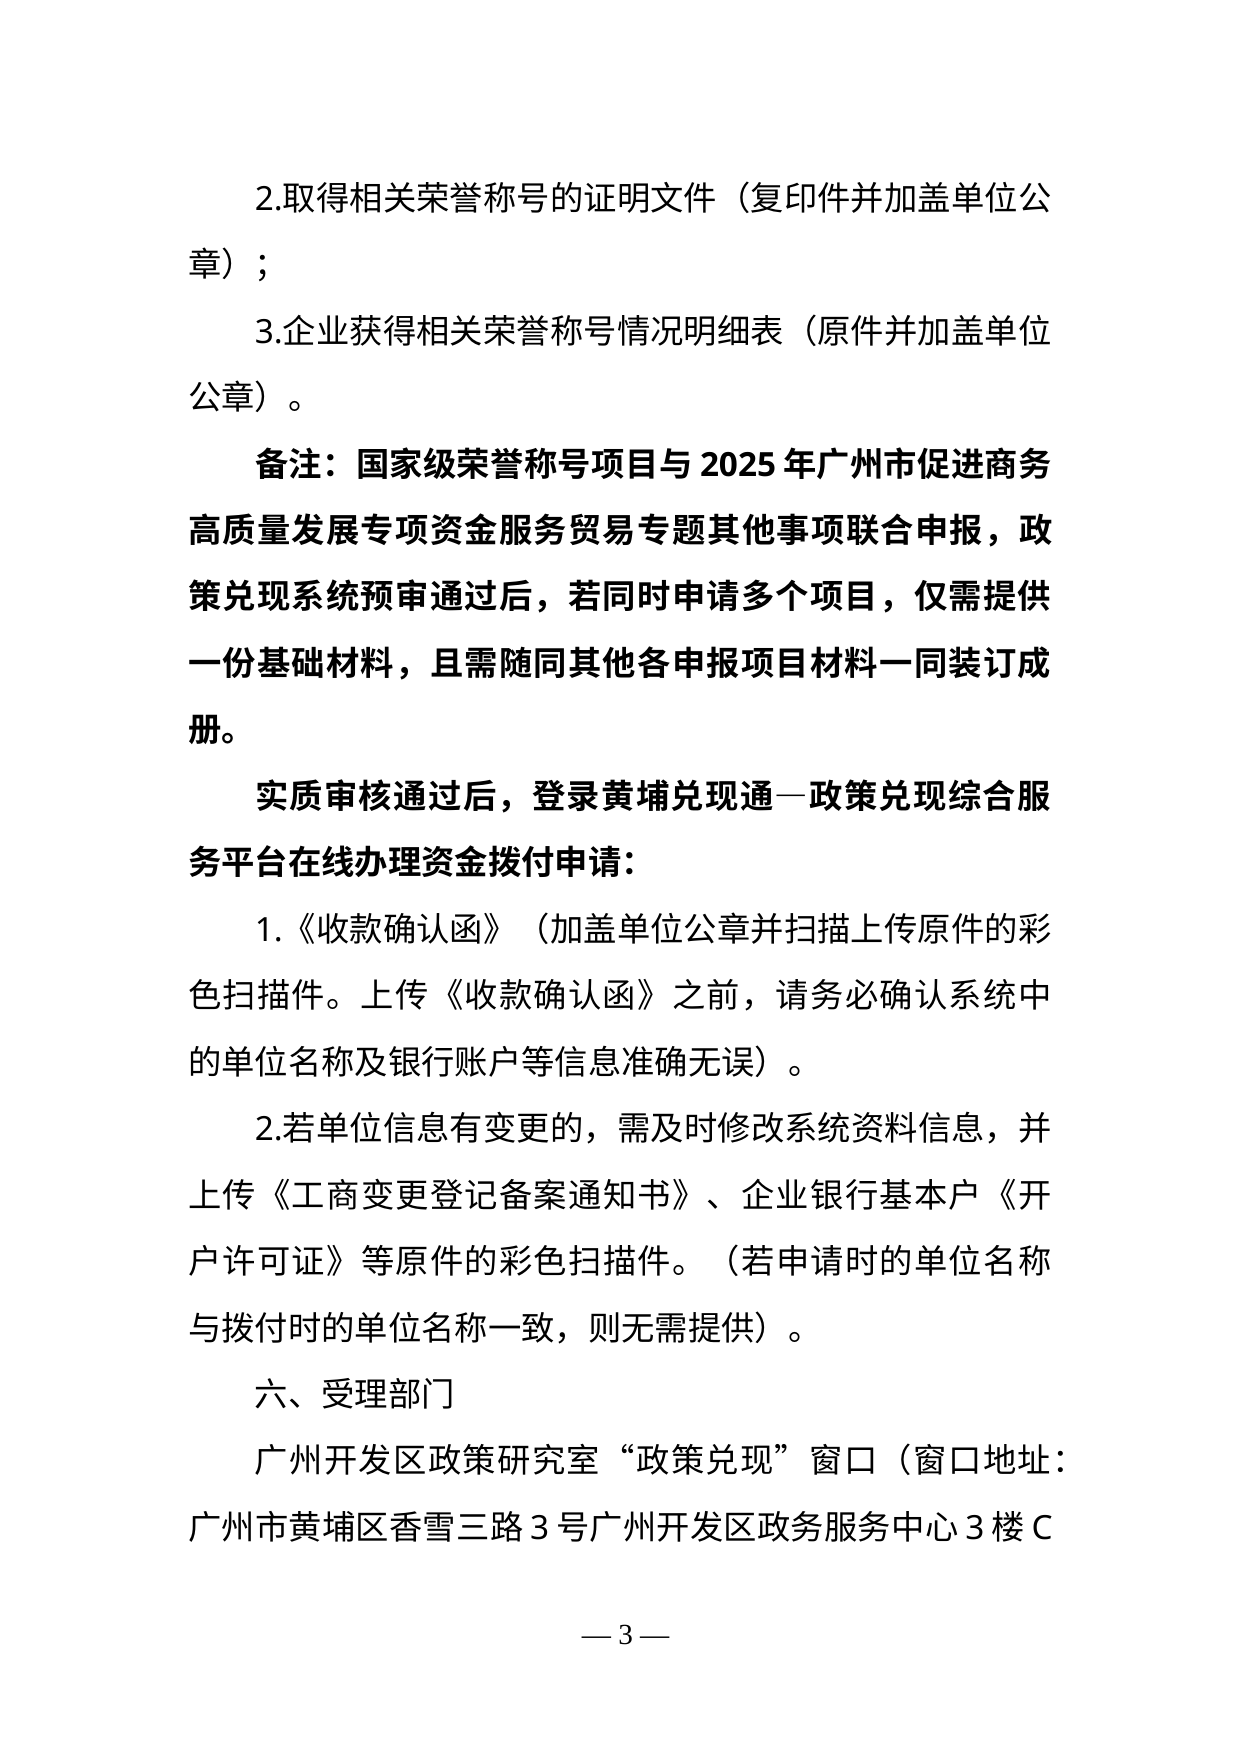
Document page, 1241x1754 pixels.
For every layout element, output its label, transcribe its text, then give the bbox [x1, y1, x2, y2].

text 2.取得相关荣誉称号的证明文件（复印件并加盖单位公章）； [188, 162, 1052, 295]
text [188, 1425, 1052, 1558]
text 1.《收款确认函》（加盖单位公章并扫描上传原件的彩色扫描件。上传《收款确认函》之前，请务必确认系统中的单位名称及银行账户等信息准确无误）。 [188, 893, 1052, 1093]
text 2.若单位信息有变更的，需及时修改系统资料信息，并上传《工商变更登记备案通知书》、企业银行基本户《开户许可证》等原件的彩色扫描件。（若申请时的单位名称与拨付时的单位名称一致，则无需提供）。 [188, 1093, 1052, 1359]
text 备注：国家级荣誉称号项目与2025年广州市促进商务高质量发展专项资金服务贸易专题其他事项联合申报，政策兑现系统预审通过后，若同时申请多个项目，仅需提供一份基础材料，且需随同其他各申报项目材料一同装订成册。 [188, 428, 1052, 761]
text 3.企业获得相关荣誉称号情况明细表（原件并加盖单位公章）。 [188, 295, 1052, 428]
text 实质审核通过后，登录黄埔兑现通—政策兑现综合服务平台在线办理资金拨付申请： [188, 761, 1052, 893]
text 六、受理部门 [188, 1359, 1052, 1425]
